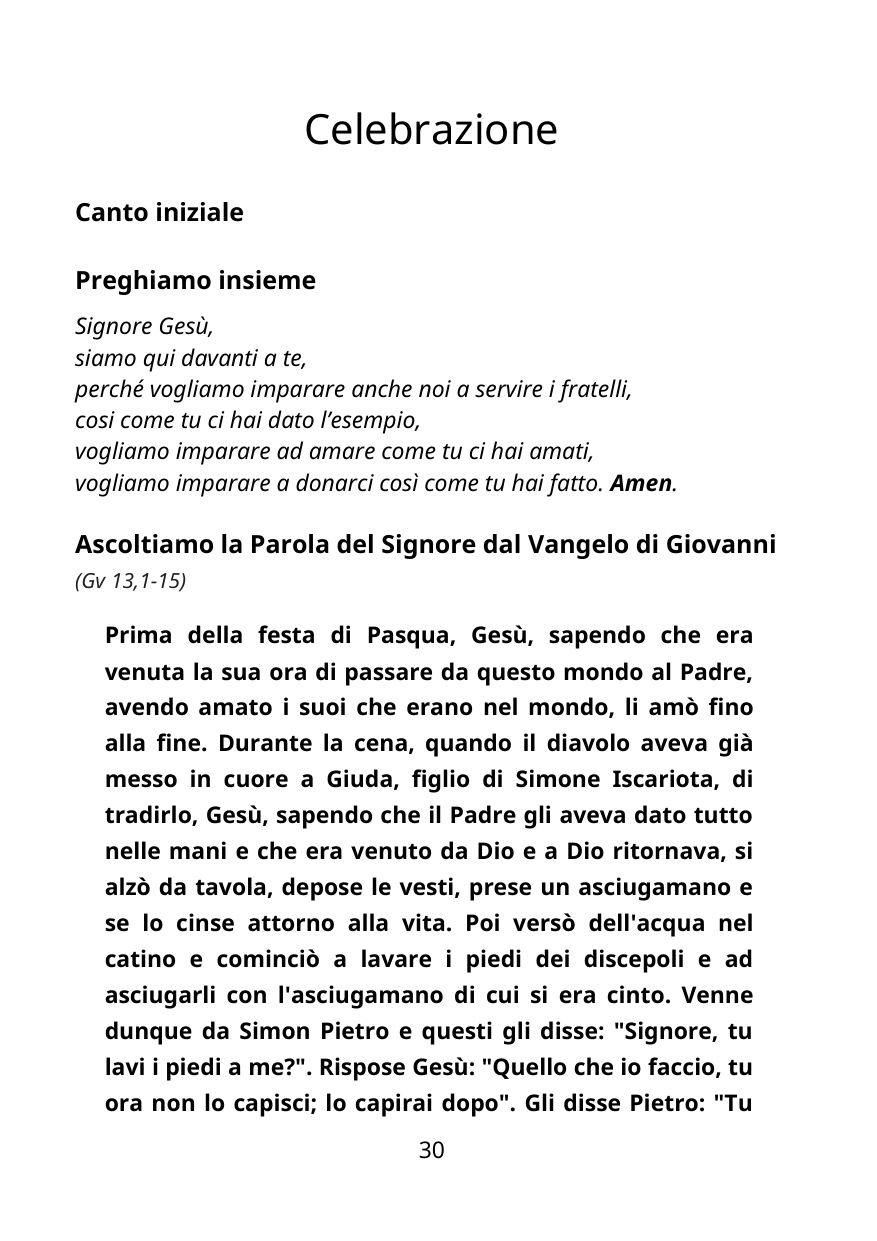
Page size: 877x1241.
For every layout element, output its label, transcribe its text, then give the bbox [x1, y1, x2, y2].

text Ascoltiamo la Parola del Signore dal Vangelo di Giovanni [75, 527, 788, 561]
text Preghiamo insieme [75, 263, 788, 297]
text Signore Gesù, [75, 310, 788, 341]
text vogliamo imparare a donarci così come tu hai fatto. Amen. [75, 466, 788, 498]
text (Gv 13,1-15) [75, 566, 788, 594]
text Canto iniziale [75, 194, 788, 228]
text siamo qui davanti a te, [75, 341, 788, 373]
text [104, 619, 754, 1118]
text vogliamo imparare ad amare come tu ci hai amati, [75, 435, 788, 466]
text cosi come tu ci hai dato l’esempio, [75, 404, 788, 435]
text Celebrazione [75, 100, 788, 157]
text perché vogliamo imparare anche noi a servire i fratelli, [75, 373, 788, 404]
